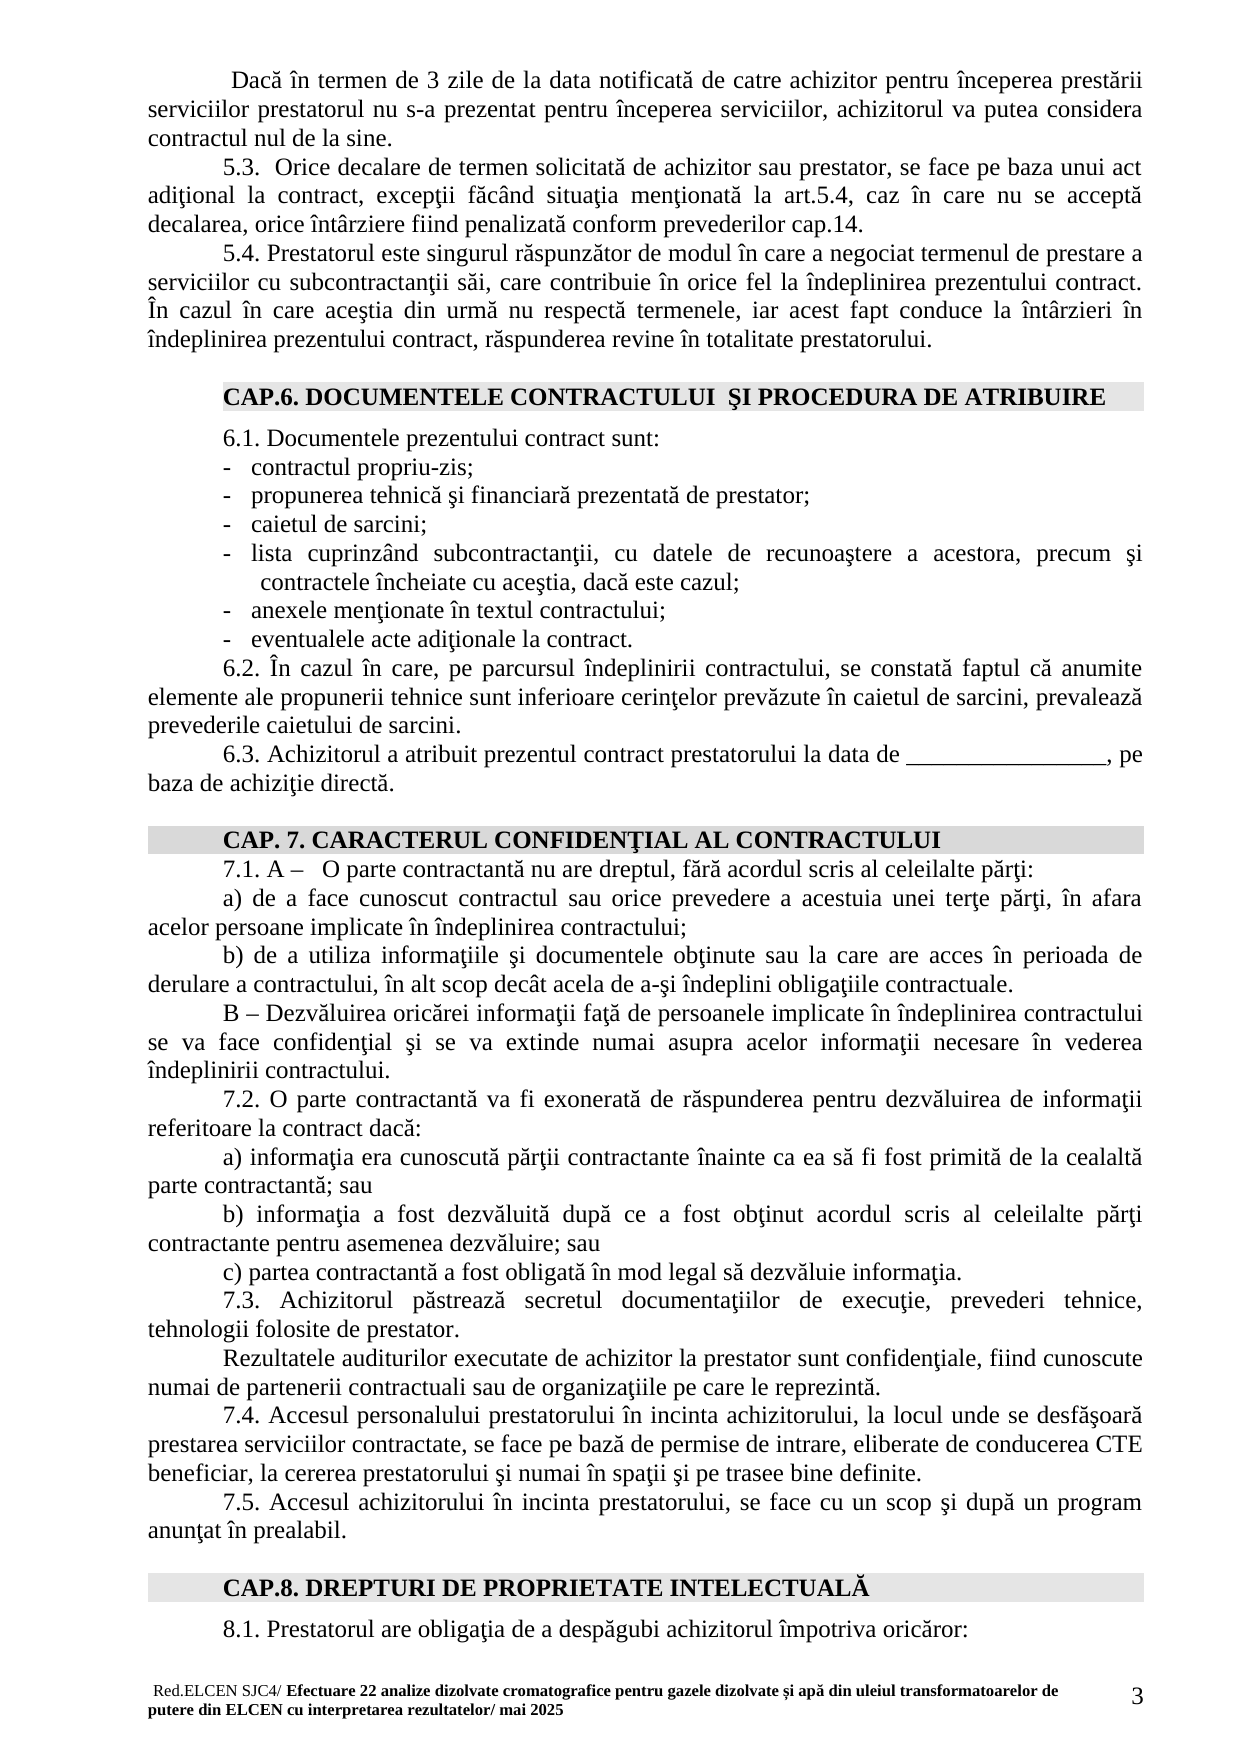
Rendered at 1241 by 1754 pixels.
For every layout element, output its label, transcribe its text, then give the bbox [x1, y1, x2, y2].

text 6.2. În cazul în care, pe parcursul îndeplinirii contractului, se constată faptul că anumite elemente ale propunerii tehnice sunt inferioare cerinţelor prevăzute în caietul de sarcini, prevalează prevederile caietului de sarcini. [148, 653, 1144, 739]
text B – Dezvăluirea oricărei informaţii faţă de persoanele implicate în îndeplinirea contractului se va face confidenţial şi se va extinde numai asupra acelor informaţii necesare în vederea îndeplinirii contractului. [148, 998, 1144, 1084]
text 7.1. A – O parte contractantă nu are dreptul, fără acordul scris al celeilalte părţi: [148, 854, 1144, 883]
subtitle CAP.6. DOCUMENTELE CONTRACTULUI ŞI PROCEDURA DE ATRIBUIRE [223, 382, 1144, 411]
text Rezultatele auditurilor executate de achizitor la prestator sunt confidenţiale, fiind cunoscute numai de partenerii contractuali sau de organizaţiile pe care le reprezintă. [148, 1343, 1144, 1401]
text 5.4. Prestatorul este singurul răspunzător de modul în care a negociat termenul de prestare a serviciilor cu subcontractanţii săi, care contribuie în orice fel la îndeplinirea prezentului contract. În cazul în care aceştia din urmă nu respectă termenele, iar acest fapt conduce la întârzieri în îndeplinirea prezentului contract, răspunderea revine în totalitate prestatorului. [148, 238, 1144, 353]
text a) de a face cunoscut contractul sau orice prevedere a acestuia unei terţe părţi, în afara acelor persoane implicate în îndeplinirea contractului; [148, 883, 1144, 941]
text CAP. 7. CARACTERUL CONFIDENŢIAL AL CONTRACTULUI [148, 826, 1144, 854]
text b) informaţia a fost dezvăluită după ce a fost obţinut acordul scris al celeilalte părţi contractante pentru asemenea dezvăluire; sau [148, 1199, 1144, 1257]
list contractul propriu-zis; [223, 452, 1144, 481]
text 7.4. Accesul personalului prestatorului în incinta achizitorului, la locul unde se desfăşoară prestarea serviciilor contractate, se face pe bază de permise de intrare, eliberate de conducerea CTE beneficiar, la cererea prestatorului şi numai în spaţii şi pe trasee bine definite. [148, 1401, 1144, 1487]
text 7.3. Achizitorul păstrează secretul documentaţiilor de execuţie, prevederi tehnice, tehnologii folosite de prestator. [148, 1286, 1144, 1343]
text 6.1. Documentele prezentului contract sunt: [148, 423, 1144, 452]
subtitle CAP.8. DREPTURI DE PROPRIETATE INTELECTUALĂ [148, 1573, 1144, 1602]
list lista cuprinzând subcontractanţii, cu datele de recunoaştere a acestora, precum şi contractele încheiate cu aceştia, dacă este cazul; [223, 538, 1144, 596]
text 7.2. O parte contractantă va fi exonerată de răspunderea pentru dezvăluirea de informaţii referitoare la contract dacă: [148, 1084, 1144, 1142]
list caietul de sarcini; [223, 509, 1144, 538]
text 7.5. Accesul achizitorului în incinta prestatorului, se face cu un scop şi după un program anunţat în prealabil. [148, 1487, 1144, 1544]
text 8.1. Prestatorul are obligaţia de a despăgubi achizitorul împotriva oricăror: [148, 1614, 1144, 1643]
list propunerea tehnică şi financiară prezentată de prestator; [223, 481, 1144, 509]
text 5.3. Orice decalare de termen solicitată de achizitor sau prestator, se face pe baza unui act adiţional la contract, excepţii făcând situaţia menţionată la art.5.4, caz în care nu se acceptă decalarea, orice întârziere fiind penalizată conform prevederilor cap.14. [148, 152, 1144, 238]
text c) partea contractantă a fost obligată în mod legal să dezvăluie informaţia. [148, 1257, 1144, 1286]
text a) informaţia era cunoscută părţii contractante înainte ca ea să fi fost primită de la cealaltă parte contractantă; sau [148, 1142, 1144, 1199]
list eventualele acte adiţionale la contract. [223, 624, 1144, 653]
text Dacă în termen de 3 zile de la data notificată de catre achizitor pentru începerea prestării serviciilor prestatorul nu s-a prezentat pentru începerea serviciilor, achizitorul va putea considera contractul nul de la sine. [148, 66, 1144, 152]
text b) de a utiliza informaţiile şi documentele obţinute sau la care are acces în perioada de derulare a contractului, în alt scop decât acela de a-şi îndeplini obligaţiile contractuale. [148, 941, 1144, 998]
text 6.3. Achizitorul a atribuit prezentul contract prestatorului la data de ________________, pe baza de achiziţie directă. [148, 739, 1144, 797]
list anexele menţionate în textul contractului; [223, 596, 1144, 624]
